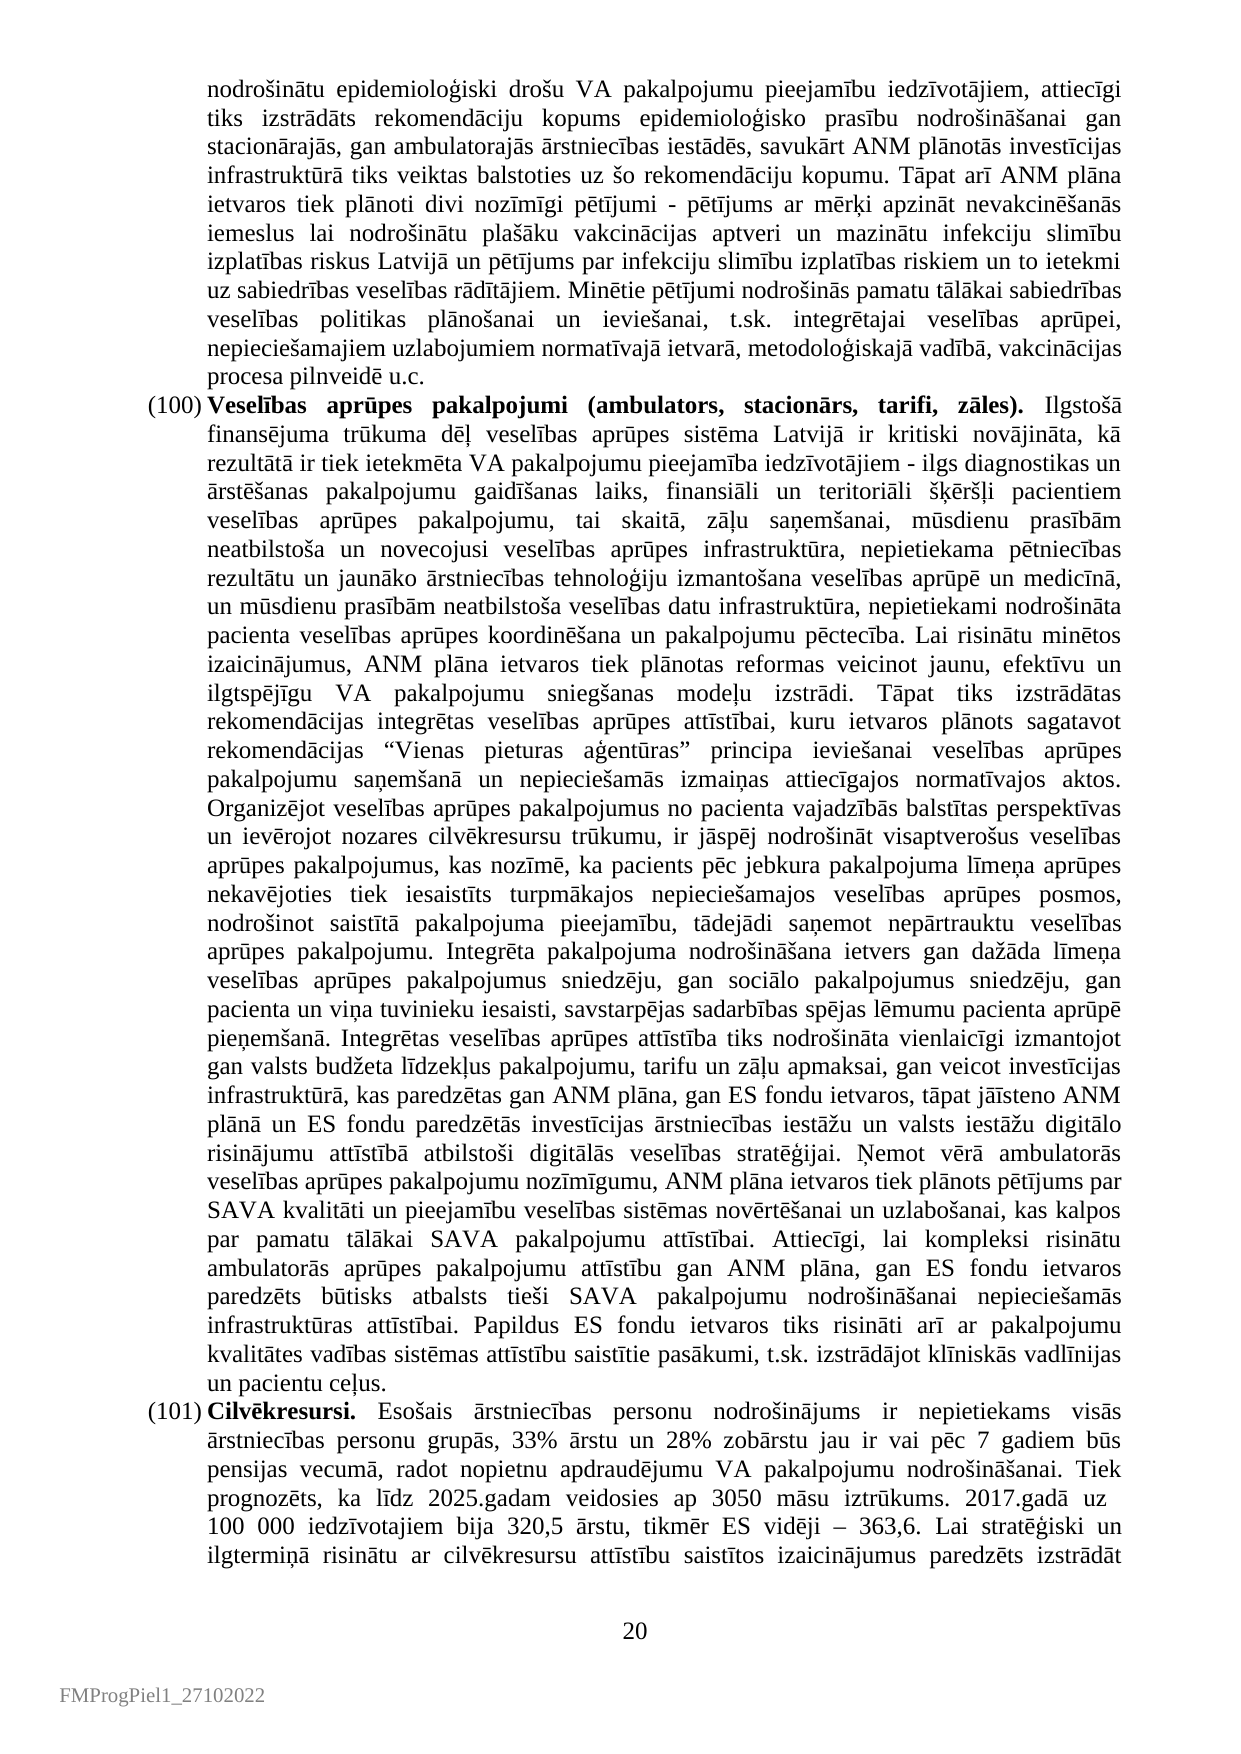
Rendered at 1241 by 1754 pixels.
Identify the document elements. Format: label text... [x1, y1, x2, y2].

list Veselības aprūpes pakalpojumi (ambulators, stacionārs, tarifi, zāles). Ilgstošā finansējuma trūkuma dēļ veselības aprūpes sistēma Latvijā ir kritiski novājināta, kā rezultātā ir tiek ietekmēta VA pakalpojumu pieejamība iedzīvotājiem - ilgs diagnostikas un ārstēšanas pakalpojumu gaidīšanas laiks, finansiāli un teritoriāli šķēršļi pacientiem veselības aprūpes pakalpojumu, tai skaitā, zāļu saņemšanai, mūsdienu prasībām neatbilstoša un novecojusi veselības aprūpes infrastruktūra, nepietiekama pētniecības rezultātu un jaunāko ārstniecības tehnoloģiju izmantošana veselības aprūpē un medicīnā, un mūsdienu prasībām neatbilstoša veselības datu infrastruktūra, nepietiekami nodrošināta pacienta veselības aprūpes koordinēšana un pakalpojumu pēctecība. Lai risinātu minētos izaicinājumus, ANM plāna ietvaros tiek plānotas reformas veicinot jaunu, efektīvu un ilgtspējīgu VA pakalpojumu sniegšanas modeļu izstrādi. Tāpat tiks izstrādātas rekomendācijas integrētas veselības aprūpes attīstībai, kuru ietvaros plānots sagatavot rekomendācijas “Vienas pieturas aģentūras” principa ieviešanai veselības aprūpes pakalpojumu saņemšanā un nepieciešamās izmaiņas attiecīgajos normatīvajos aktos. Organizējot veselības aprūpes pakalpojumus no pacienta vajadzībās balstītas perspektīvas un ievērojot nozares cilvēkresursu trūkumu, ir jāspēj nodrošināt visaptverošus veselības aprūpes pakalpojumus, kas nozīmē, ka pacients pēc jebkura pakalpojuma līmeņa aprūpes nekavējoties tiek iesaistīts turpmākajos nepieciešamajos veselības aprūpes posmos, nodrošinot saistītā pakalpojuma pieejamību, tādejādi saņemot nepārtrauktu veselības aprūpes pakalpojumu. Integrēta pakalpojuma nodrošināšana ietvers gan dažāda līmeņa veselības aprūpes pakalpojumus sniedzēju, gan sociālo pakalpojumus sniedzēju, gan pacienta un viņa tuvinieku iesaisti, savstarpējas sadarbības spējas lēmumu pacienta aprūpē pieņemšanā. Integrētas veselības aprūpes attīstība tiks nodrošināta vienlaicīgi izmantojot gan valsts budžeta līdzekļus pakalpojumu, tarifu un zāļu apmaksai, gan veicot investīcijas infrastruktūrā, kas paredzētas gan ANM plāna, gan ES fondu ietvaros, tāpat jāīsteno ANM plānā un ES fondu paredzētās investīcijas ārstniecības iestāžu un valsts iestāžu digitālo risinājumu attīstībā atbilstoši digitālās veselības stratēģijai. Ņemot vērā ambulatorās veselības aprūpes pakalpojumu nozīmīgumu, ANM plāna ietvaros tiek plānots pētījums par SAVA kvalitāti un pieejamību veselības sistēmas novērtēšanai un uzlabošanai, kas kalpos par pamatu tālākai SAVA pakalpojumu attīstībai. Attiecīgi, lai kompleksi risinātu ambulatorās aprūpes pakalpojumu attīstību gan ANM plāna, gan ES fondu ietvaros paredzēts būtisks atbalsts tieši SAVA pakalpojumu nodrošināšanai nepieciešamās infrastruktūras attīstībai. Papildus ES fondu ietvaros tiks risināti arī ar pakalpojumu kvalitātes vadības sistēmas attīstību saistītie pasākumi, t.sk. izstrādājot klīniskās vadlīnijas un pacientu ceļus. [148, 390, 1122, 1396]
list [148, 1396, 1122, 1569]
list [148, 74, 1122, 390]
